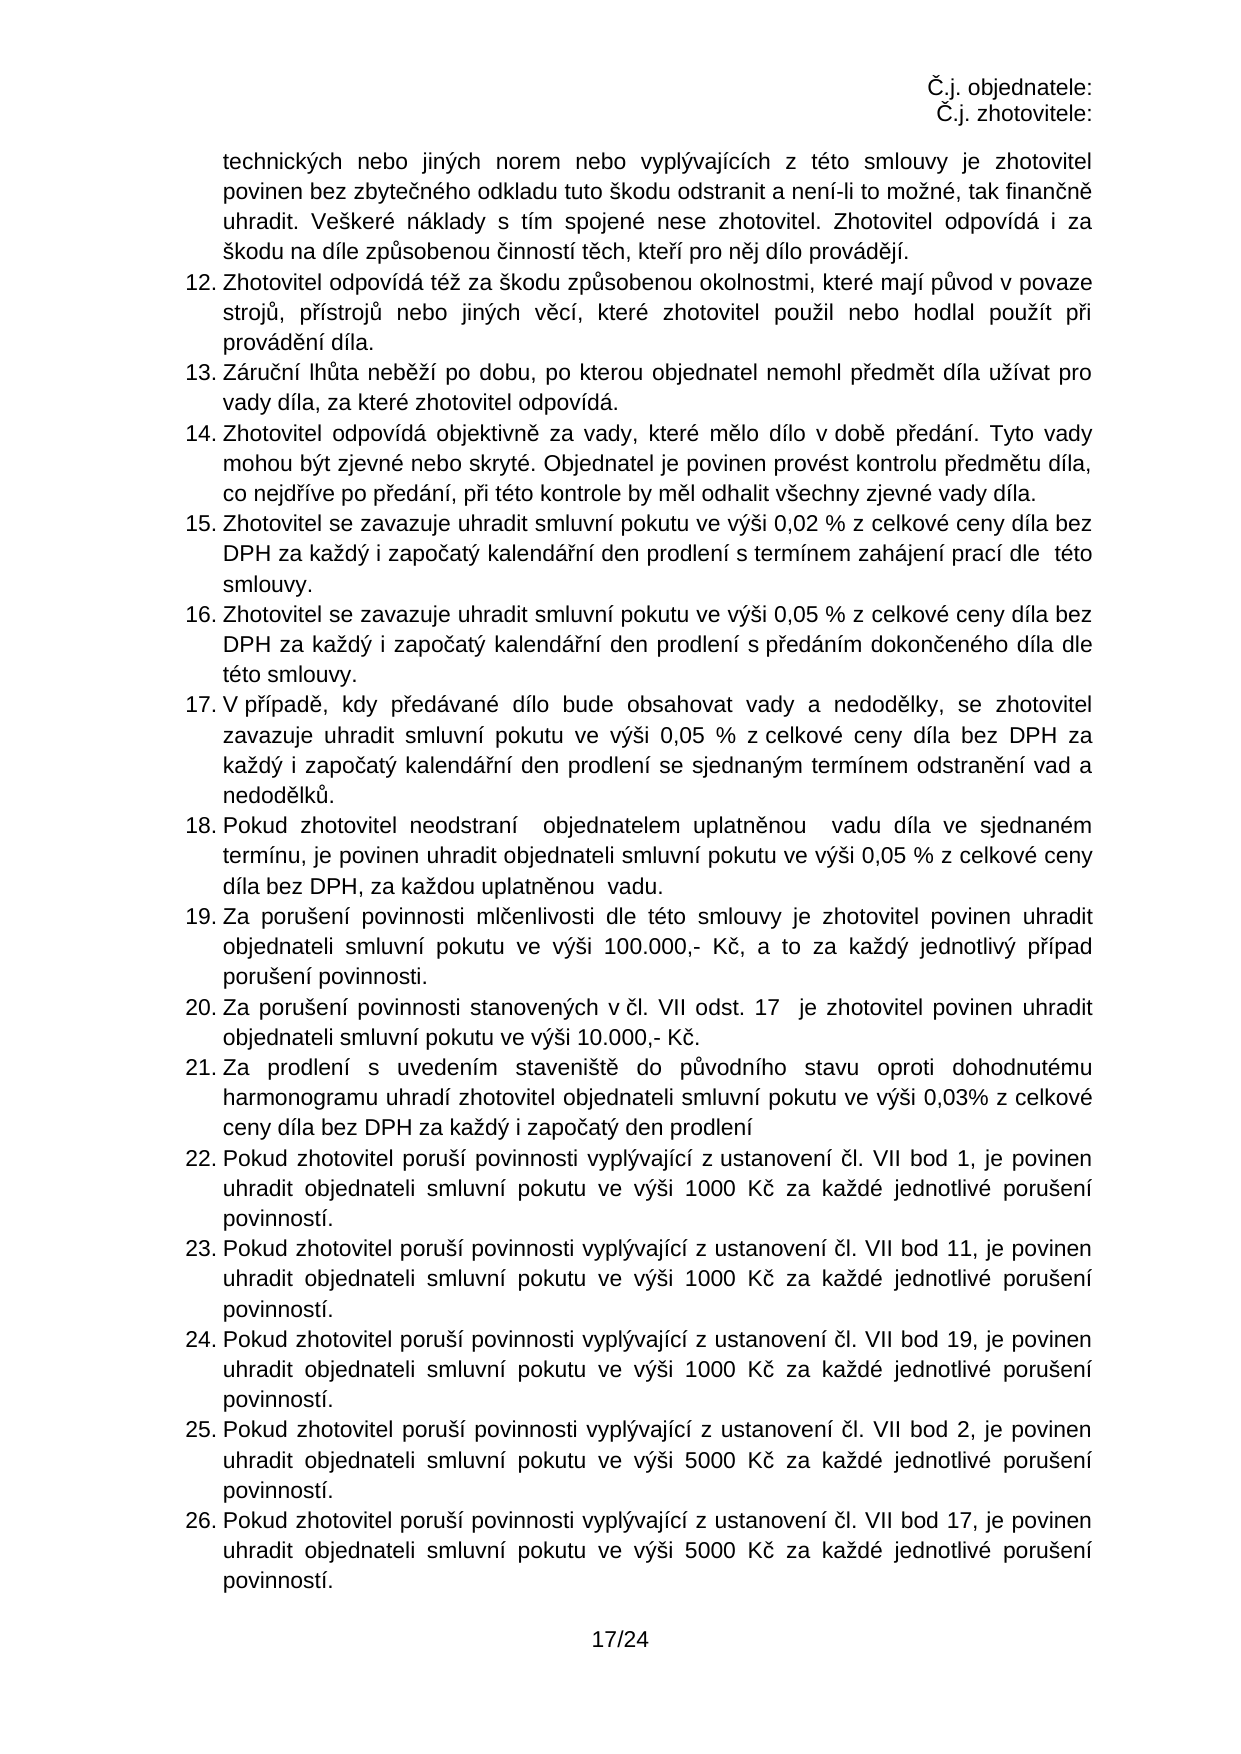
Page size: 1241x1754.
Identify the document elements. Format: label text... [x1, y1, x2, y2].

list Pokud zhotovitel poruší povinnosti vyplývající z ustanovení čl. VII bod 1, je povinen uhradit objednateli smluvní pokutu ve výši 1000 Kč za každé jednotlivé porušení povinností. [185, 1144, 1093, 1231]
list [185, 148, 1093, 264]
list Zhotovitel se zavazuje uhradit smluvní pokutu ve výši 0,02 % z celkové ceny díla bez DPH za každý i započatý kalendářní den prodlení s termínem zahájení prací dle této smlouvy. [185, 510, 1093, 597]
list Zhotovitel odpovídá též za škodu způsobenou okolnostmi, které mají původ v povaze strojů, přístrojů nebo jiných věcí, které zhotovitel použil nebo hodlal použít při provádění díla. [185, 268, 1093, 355]
list Za porušení povinnosti mlčenlivosti dle této smlouvy je zhotovitel povinen uhradit objednateli smluvní pokutu ve výši 100.000,- Kč, a to za každý jednotlivý případ porušení povinnosti. [185, 903, 1093, 989]
list Pokud zhotovitel poruší povinnosti vyplývající z ustanovení čl. VII bod 17, je povinen uhradit objednateli smluvní pokutu ve výši 5000 Kč za každé jednotlivé porušení povinností. [185, 1507, 1093, 1594]
list Pokud zhotovitel poruší povinnosti vyplývající z ustanovení čl. VII bod 2, je povinen uhradit objednateli smluvní pokutu ve výši 5000 Kč za každé jednotlivé porušení povinností. [185, 1416, 1093, 1503]
list Za porušení povinnosti stanovených v čl. VII odst. 17 je zhotovitel povinen uhradit objednateli smluvní pokutu ve výši 10.000,- Kč. [185, 993, 1093, 1050]
list Záruční lhůta neběží po dobu, po kterou objednatel nemohl předmět díla užívat pro vady díla, za které zhotovitel odpovídá. [185, 359, 1093, 416]
list Za prodlení s uvedením staveniště do původního stavu oproti dohodnutému harmonogramu uhradí zhotovitel objednateli smluvní pokutu ve výši 0,03% z celkové ceny díla bez DPH za každý i započatý den prodlení [185, 1054, 1093, 1141]
list Zhotovitel se zavazuje uhradit smluvní pokutu ve výši 0,05 % z celkové ceny díla bez DPH za každý i započatý kalendářní den prodlení s předáním dokončeného díla dle této smlouvy. [185, 601, 1093, 687]
list V případě, kdy předávané dílo bude obsahovat vady a nedodělky, se zhotovitel zavazuje uhradit smluvní pokutu ve výši 0,05 % z celkové ceny díla bez DPH za každý i započatý kalendářní den prodlení se sjednaným termínem odstranění vad a nedodělků. [185, 691, 1093, 808]
list Pokud zhotovitel poruší povinnosti vyplývající z ustanovení čl. VII bod 11, je povinen uhradit objednateli smluvní pokutu ve výši 1000 Kč za každé jednotlivé porušení povinností. [185, 1235, 1093, 1322]
list Zhotovitel odpovídá objektivně za vady, které mělo dílo v době předání. Tyto vady mohou být zjevné nebo skryté. Objednatel je povinen provést kontrolu předmětu díla, co nejdříve po předání, při této kontrole by měl odhalit všechny zjevné vady díla. [185, 419, 1093, 506]
list Pokud zhotovitel poruší povinnosti vyplývající z ustanovení čl. VII bod 19, je povinen uhradit objednateli smluvní pokutu ve výši 1000 Kč za každé jednotlivé porušení povinností. [185, 1326, 1093, 1412]
list Pokud zhotovitel neodstraní objednatelem uplatněnou vadu díla ve sjednaném termínu, je povinen uhradit objednateli smluvní pokutu ve výši 0,05 % z celkové ceny díla bez DPH, za každou uplatněnou vadu. [185, 812, 1093, 899]
